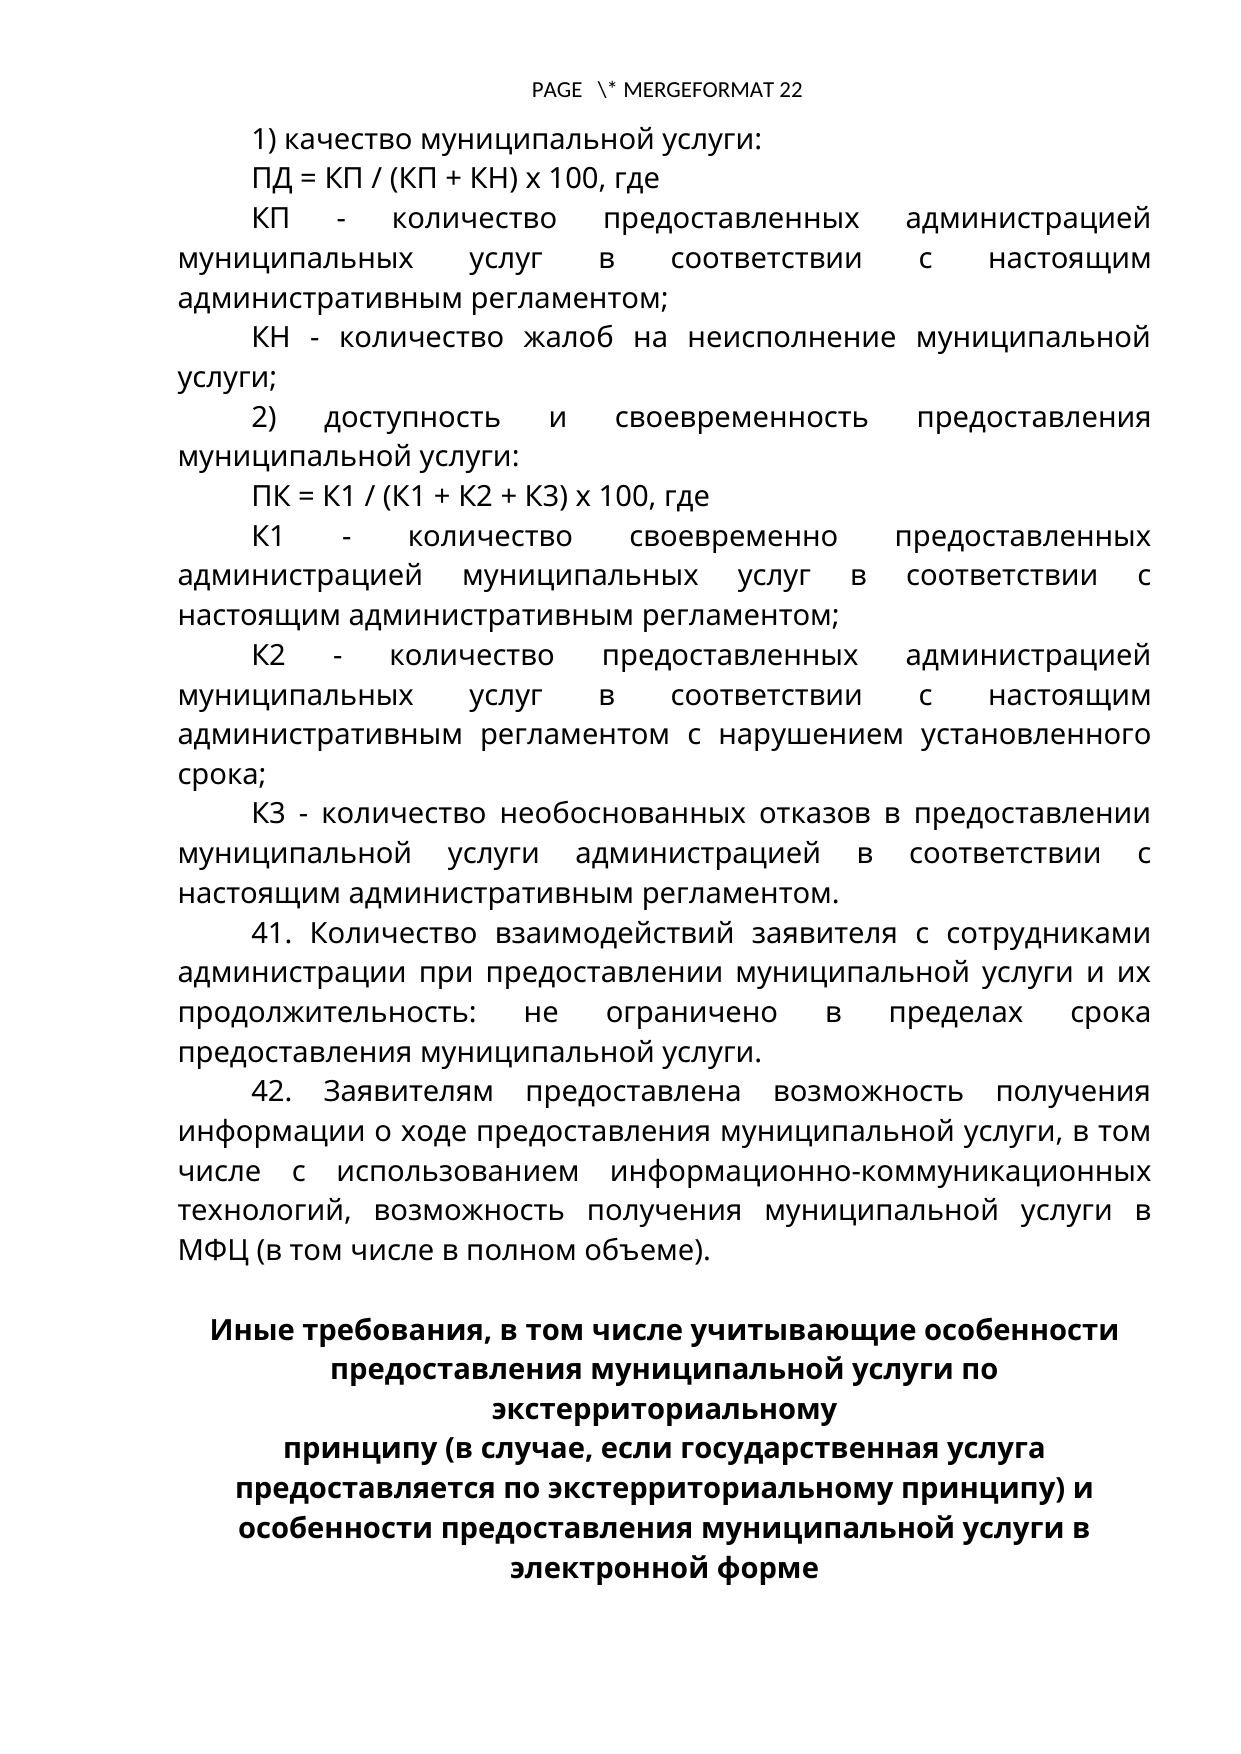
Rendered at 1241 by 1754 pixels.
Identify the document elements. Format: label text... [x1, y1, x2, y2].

text КП - количество предоставленных администрацией муниципальных услуг в соответствии с настоящим административным регламентом; [177, 197, 1152, 317]
text К3 - количество необоснованных отказов в предоставлении муниципальной услуги администрацией в соответствии с настоящим административным регламентом. [177, 793, 1152, 912]
text 42. Заявителям предоставлена возможность получения информации о ходе предоставления муниципальной услуги, в том числе с использованием информационно-коммуникационных технологий, возможность получения муниципальной услуги в МФЦ (в том числе в полном объеме). [177, 1071, 1152, 1269]
text К1 - количество своевременно предоставленных администрацией муниципальных услуг в соответствии с настоящим административным регламентом; [177, 515, 1152, 634]
text ПК = К1 / (К1 + К2 + К3) x 100, где [177, 475, 1152, 515]
text 1) качество муниципальной услуги: [177, 118, 1152, 158]
text КН - количество жалоб на неисполнение муниципальной услуги; [177, 317, 1152, 396]
text принципу (в случае, если государственная услуга предоставляется по экстерриториальному принципу) и особенности предоставления муниципальной услуги в электронной форме [177, 1428, 1152, 1587]
text Иные требования, в том числе учитывающие особенности [177, 1309, 1152, 1348]
text ПД = КП / (КП + КН) x 100, где [177, 158, 1152, 197]
text 2) доступность и своевременность предоставления муниципальной услуги: [177, 396, 1152, 475]
text предоставления муниципальной услуги по экстерриториальному [177, 1348, 1152, 1428]
text 41. Количество взаимодействий заявителя с сотрудниками администрации при предоставлении муниципальной услуги и их продолжительность: не ограничено в пределах срока предоставления муниципальной услуги. [177, 912, 1152, 1071]
text К2 - количество предоставленных администрацией муниципальных услуг в соответствии с настоящим административным регламентом с нарушением установленного срока; [177, 634, 1152, 793]
